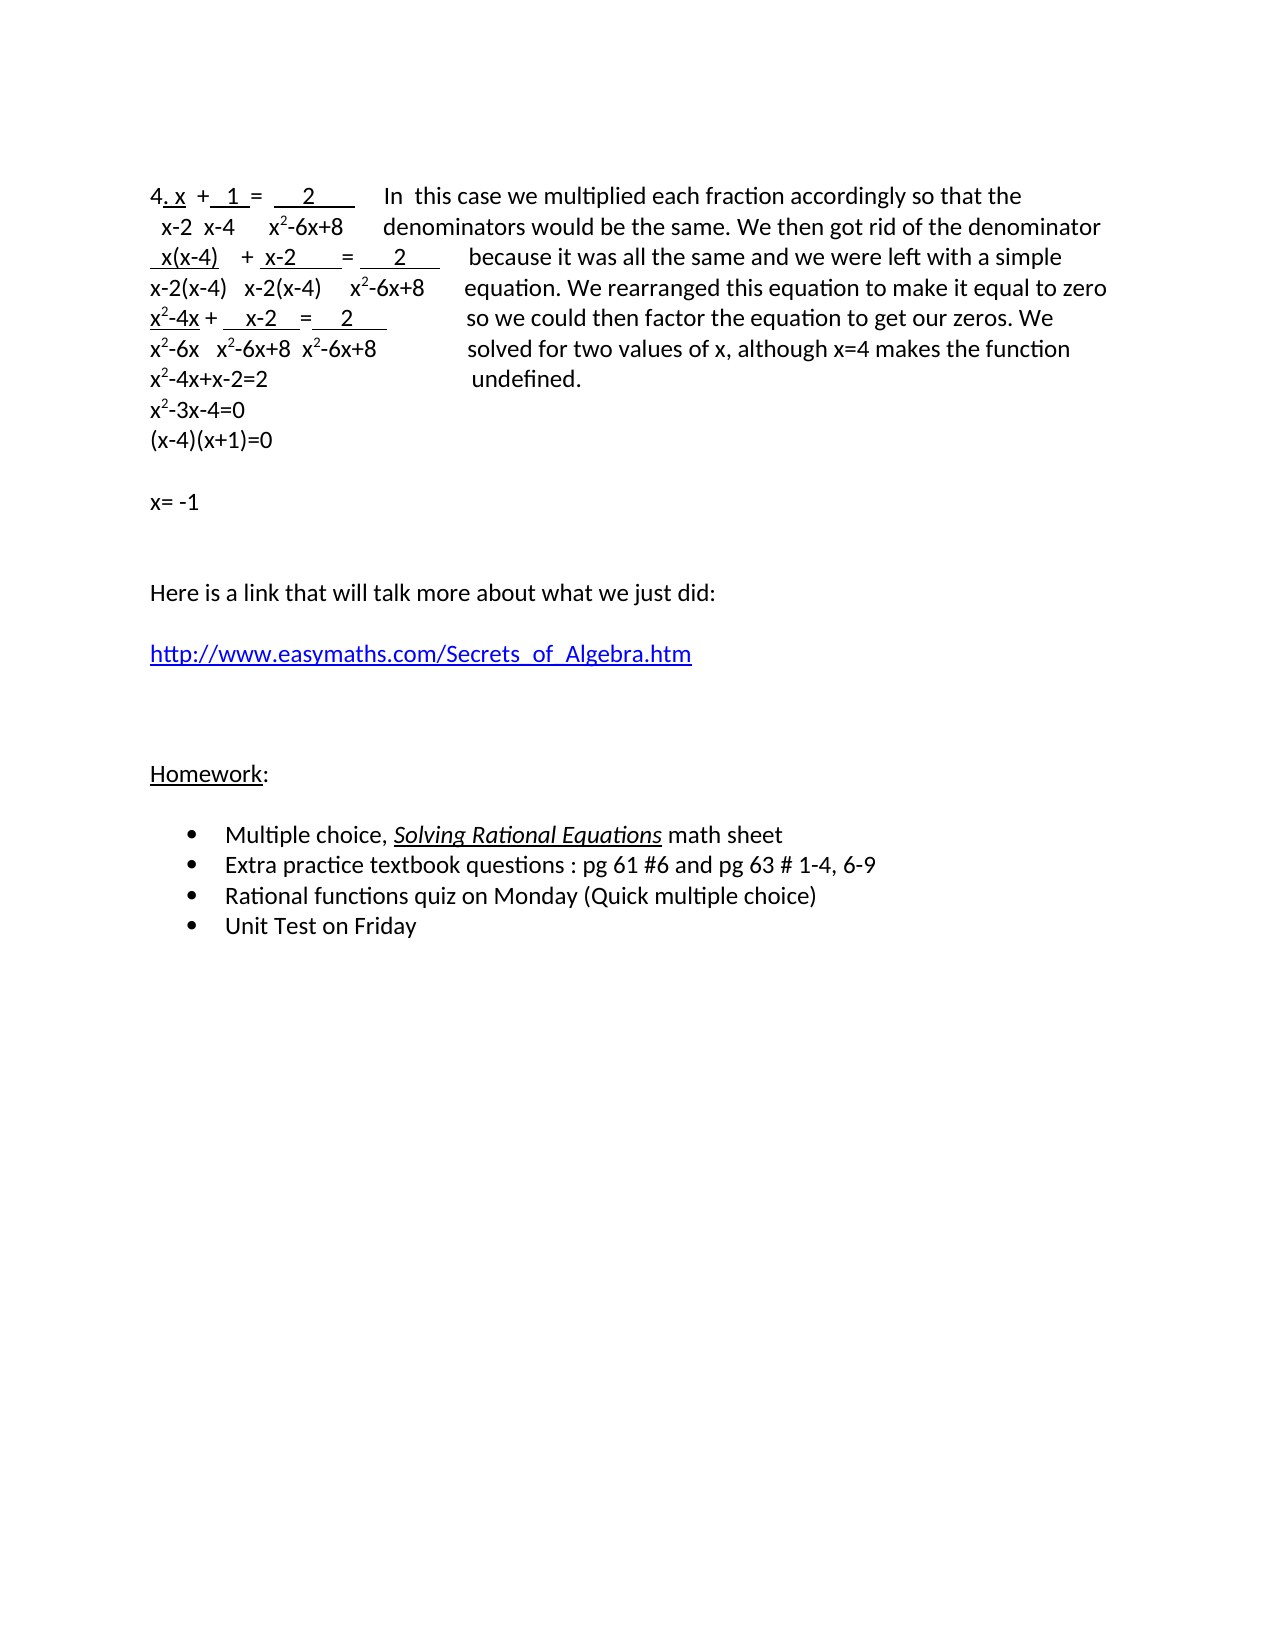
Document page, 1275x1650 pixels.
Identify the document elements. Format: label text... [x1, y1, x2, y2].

text Here is a link that will talk more about what we just did: [150, 577, 1125, 608]
text x-2 x-4 x2-6x+8 denominators would be the same. We then got rid of the denominator [150, 211, 1125, 242]
text x2-6x x2-6x+8 x2-6x+8 solved for two values of x, although x=4 makes the function [150, 333, 1125, 364]
text x-2(x-4) x-2(x-4) x2-6x+8 equation. We rearranged this equation to make it equal to zero [150, 272, 1125, 303]
text x2-4x + x-2 = 2 so we could then factor the equation to get our zeros. We [150, 303, 1125, 333]
list Unit Test on Friday [187, 911, 1125, 941]
text x(x-4) + x-2 = 2 because it was all the same and we were left with a simple [150, 242, 1125, 272]
text 4. x + 1 = 2 In this case we multiplied each fraction accordingly so that the [150, 181, 1125, 211]
list Extra practice textbook questions : pg 61 #6 and pg 63 # 1-4, 6-9 [187, 849, 1125, 880]
text Homework: [150, 758, 1125, 788]
text x2-3x-4=0 [150, 394, 1125, 425]
text (x-4)(x+1)=0 [150, 425, 1125, 455]
text http://www.easymaths.com/Secrets_of_Algebra.htm [150, 638, 1125, 669]
text x= -1 [150, 486, 1125, 516]
list Rational functions quiz on Monday (Quick multiple choice) [187, 880, 1125, 911]
list Multiple choice, Solving Rational Equations math sheet [187, 819, 1125, 849]
text x2-4x+x-2=2 undefined. [150, 364, 1125, 394]
